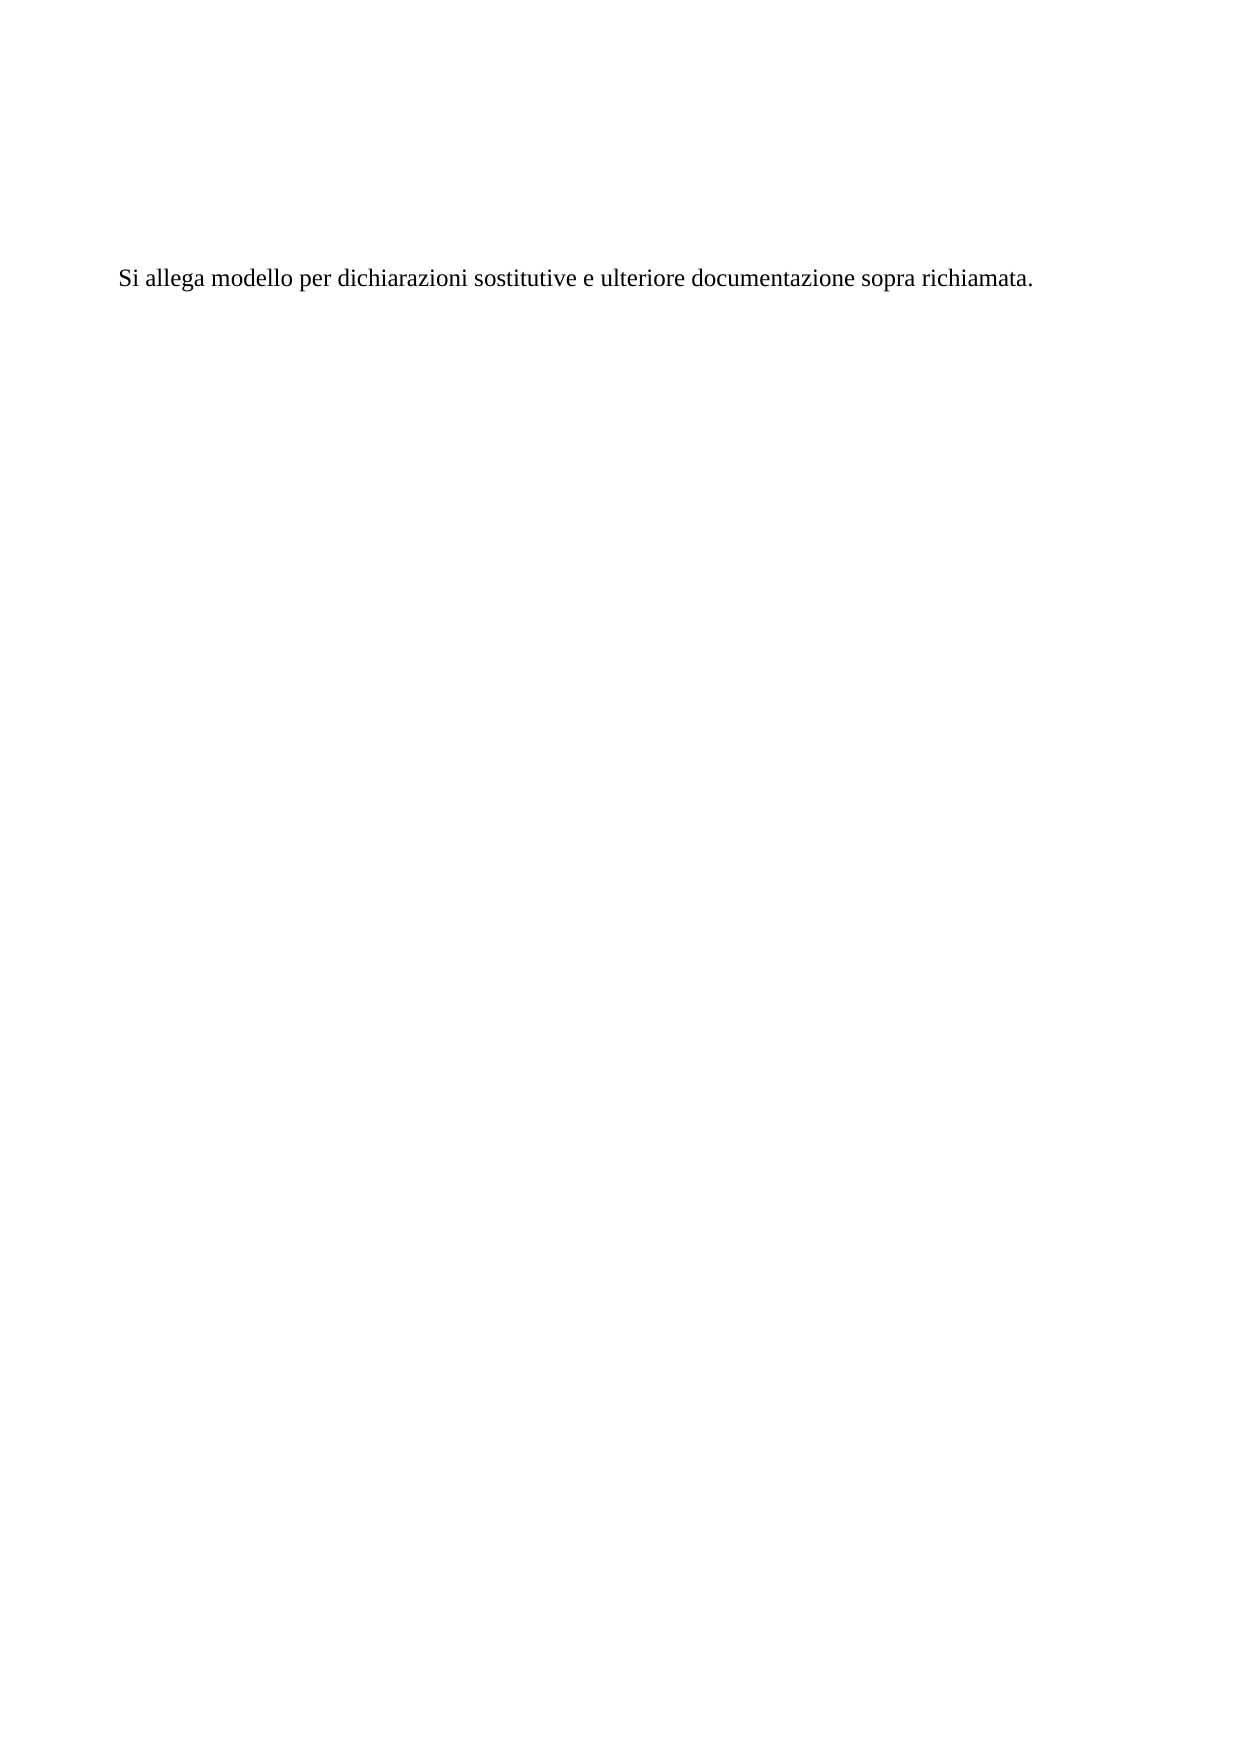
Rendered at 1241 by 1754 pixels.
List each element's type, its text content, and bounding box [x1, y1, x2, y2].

text Si allega modello per dichiarazioni sostitutive e ulteriore documentazione sopra richiamata. [118, 263, 1122, 291]
